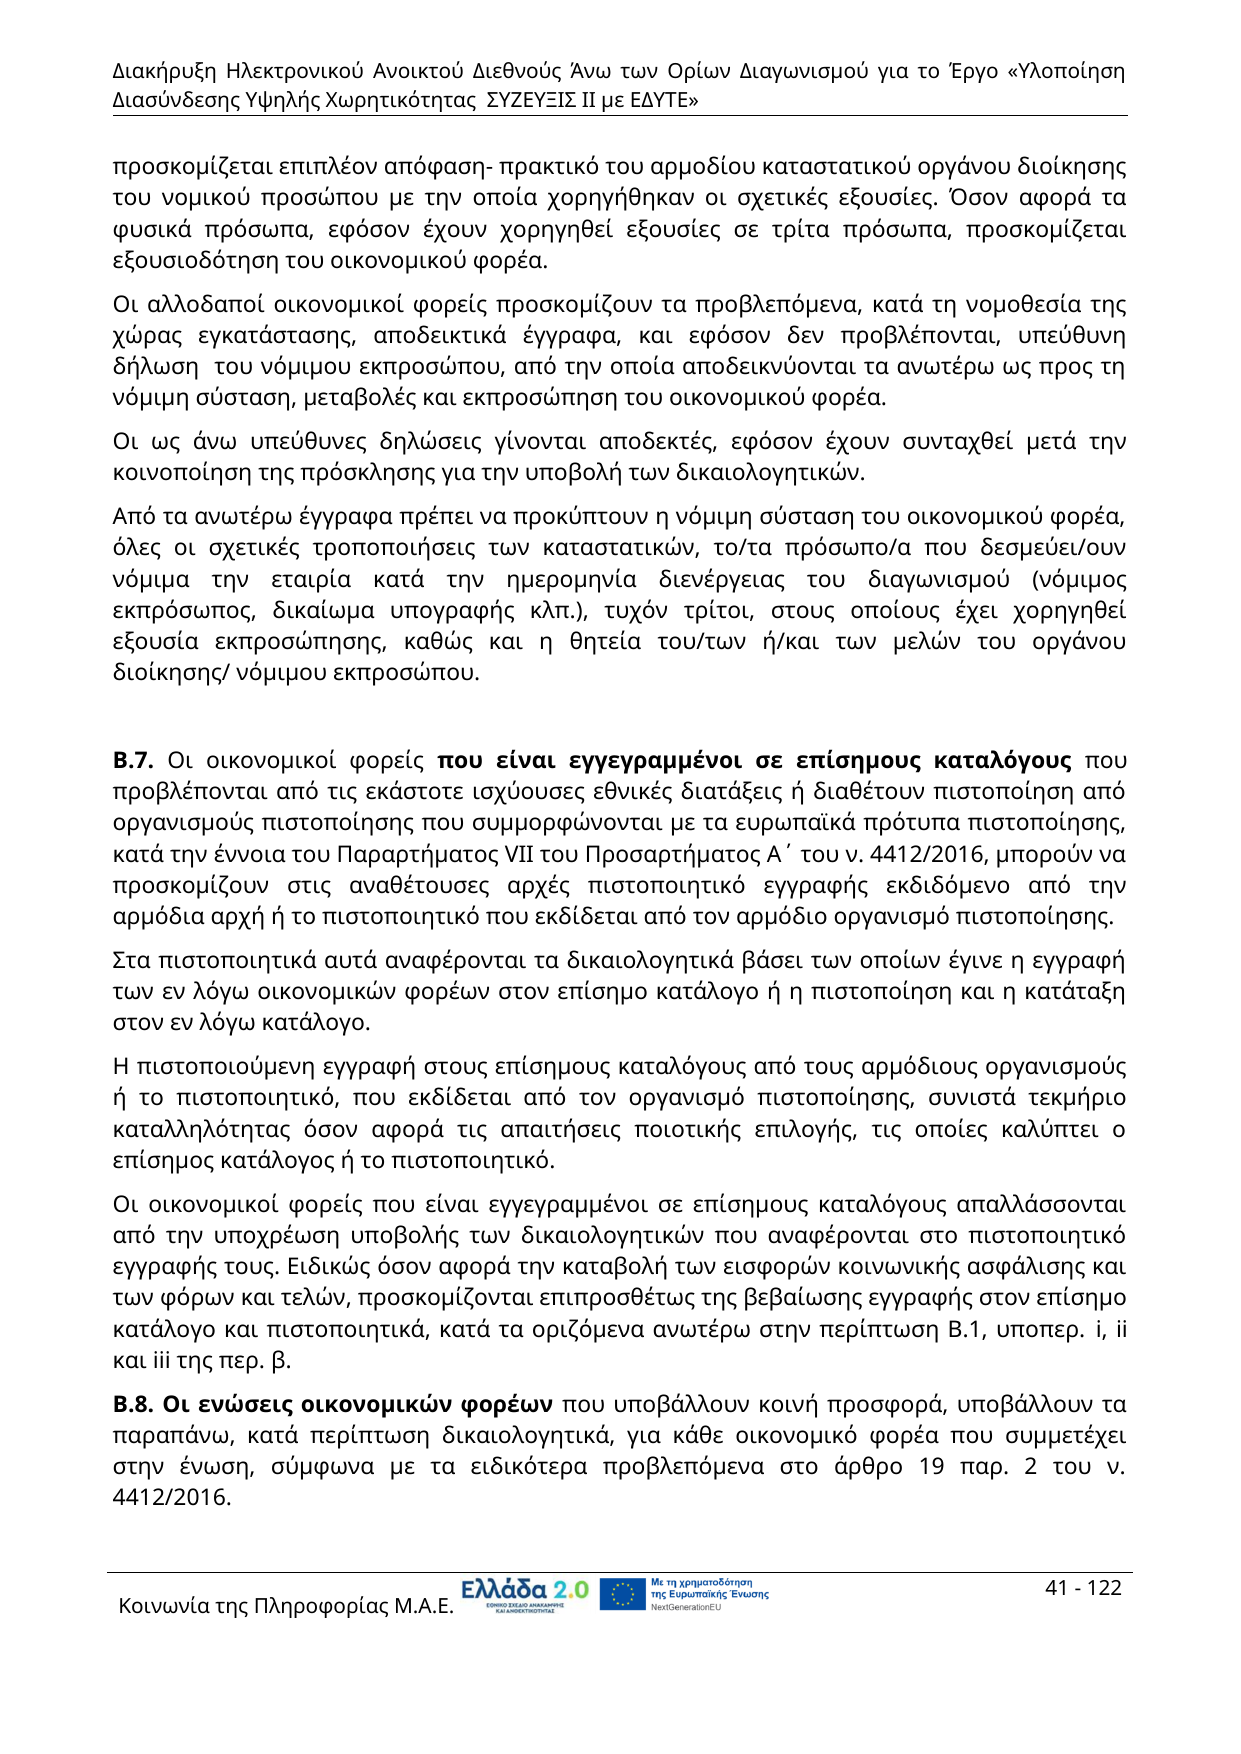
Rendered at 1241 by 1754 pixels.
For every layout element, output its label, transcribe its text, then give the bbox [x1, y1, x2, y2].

text Β.7. Οι οικονομικοί φορείς που είναι εγγεγραμμένοι σε επίσημους καταλόγους που προβλέπονται από τις εκάστοτε ισχύουσες εθνικές διατάξεις ή διαθέτουν πιστοποίηση από οργανισμούς πιστοποίησης που συμμορφώνονται με τα ευρωπαϊκά πρότυπα πιστοποίησης, κατά την έννοια του Παραρτήματος VII του Προσαρτήματος Α΄ του ν. 4412/2016, μπορούν να προσκομίζουν στις αναθέτουσες αρχές πιστοποιητικό εγγραφής εκδιδόμενο από την αρμόδια αρχή ή το πιστοποιητικό που εκδίδεται από τον αρμόδιο οργανισμό πιστοποίησης. [112, 744, 1128, 931]
text Οι ως άνω υπεύθυνες δηλώσεις γίνονται αποδεκτές, εφόσον έχουν συνταχθεί μετά την κοινοποίηση της πρόσκλησης για την υποβολή των δικαιολογητικών. [112, 425, 1128, 487]
text Η πιστοποιούμενη εγγραφή στους επίσημους καταλόγους από τους αρμόδιους οργανισμούς ή το πιστοποιητικό, που εκδίδεται από τον οργανισμό πιστοποίησης, συνιστά τεκμήριο καταλληλότητας όσον αφορά τις απαιτήσεις ποιοτικής επιλογής, τις οποίες καλύπτει ο επίσημος κατάλογος ή το πιστοποιητικό. [112, 1050, 1128, 1175]
text Από τα ανωτέρω έγγραφα πρέπει να προκύπτουν η νόμιμη σύσταση του οικονομικού φορέα, όλες οι σχετικές τροποποιήσεις των καταστατικών, το/τα πρόσωπο/α που δεσμεύει/ουν νόμιμα την εταιρία κατά την ημερομηνία διενέργειας του διαγωνισμού (νόμιμος εκπρόσωπος, δικαίωμα υπογραφής κλπ.), τυχόν τρίτοι, στους οποίους έχει χορηγηθεί εξουσία εκπροσώπησης, καθώς και η θητεία του/των ή/και των μελών του οργάνου διοίκησης/ νόμιμου εκπροσώπου. [112, 500, 1128, 687]
picture [460, 1573, 774, 1614]
text Οι οικονομικοί φορείς που είναι εγγεγραμμένοι σε επίσημους καταλόγους απαλλάσσονται από την υποχρέωση υποβολής των δικαιολογητικών που αναφέρονται στο πιστοποιητικό εγγραφής τους. Ειδικώς όσον αφορά την καταβολή των εισφορών κοινωνικής ασφάλισης και των φόρων και τελών, προσκομίζονται επιπροσθέτως της βεβαίωσης εγγραφής στον επίσημο κατάλογο και πιστοποιητικά, κατά τα οριζόμενα ανωτέρω στην περίπτωση Β.1, υποπερ. i, ii και iii της περ. β. [112, 1187, 1128, 1375]
text Οι αλλοδαποί οικονομικοί φορείς προσκομίζουν τα προβλεπόμενα, κατά τη νομοθεσία της χώρας εγκατάστασης, αποδεικτικά έγγραφα, και εφόσον δεν προβλέπονται, υπεύθυνη δήλωση του νόμιμου εκπροσώπου, από την οποία αποδεικνύονται τα ανωτέρω ως προς τη νόμιμη σύσταση, μεταβολές και εκπροσώπηση του οικονομικού φορέα. [112, 287, 1128, 412]
text Στα πιστοποιητικά αυτά αναφέρονται τα δικαιολογητικά βάσει των οποίων έγινε η εγγραφή των εν λόγω οικονομικών φορέων στον επίσημο κατάλογο ή η πιστοποίηση και η κατάταξη στον εν λόγω κατάλογο. [112, 944, 1128, 1037]
text Β.8. Οι ενώσεις οικονομικών φορέων που υποβάλλουν κοινή προσφορά, υποβάλλουν τα παραπάνω, κατά περίπτωση δικαιολογητικά, για κάθε οικονομικό φορέα που συμμετέχει στην ένωση, σύμφωνα με τα ειδικότερα προβλεπόμενα στο άρθρο 19 παρ. 2 του ν. 4412/2016. [112, 1387, 1128, 1512]
